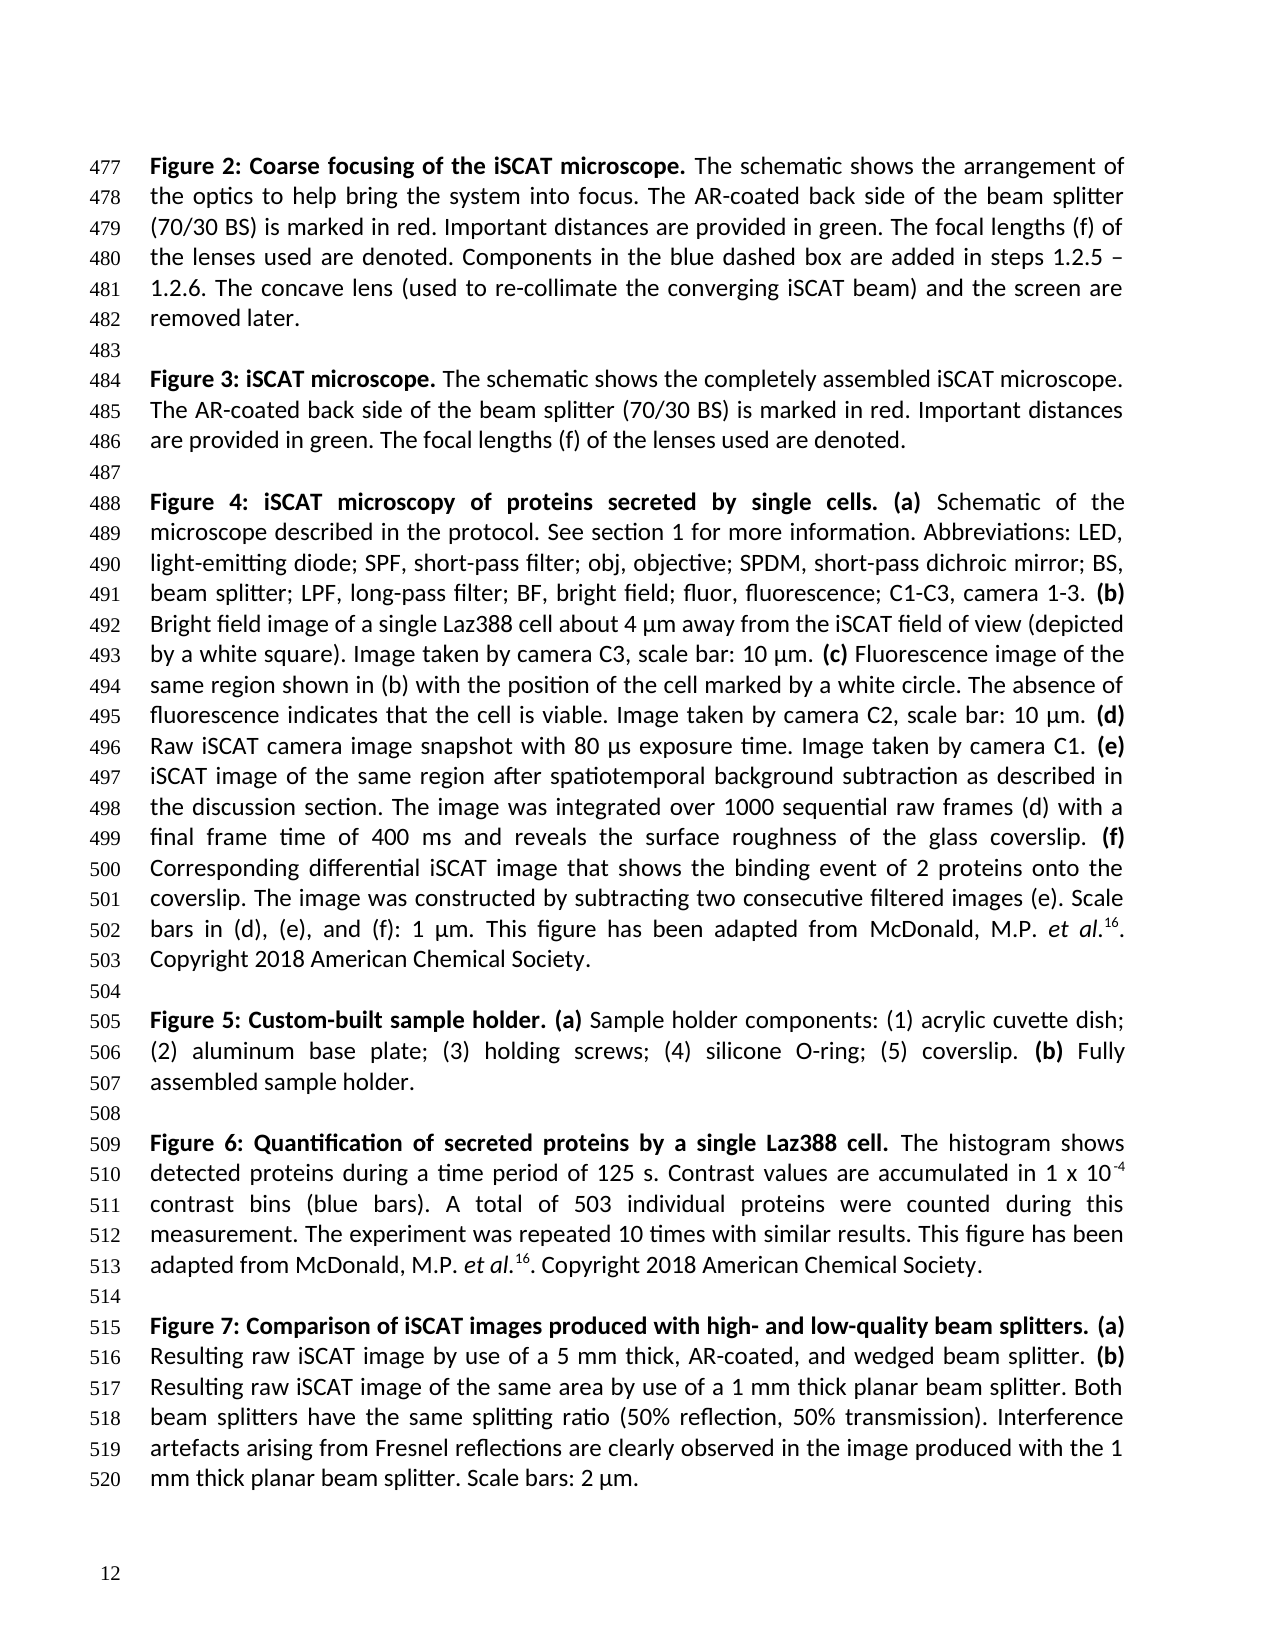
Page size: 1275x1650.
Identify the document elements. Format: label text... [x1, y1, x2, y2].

text Figure 5: Custom-built sample holder. (a) Sample holder components: (1) acrylic cuvette dish; (2) aluminum base plate; (3) holding screws; (4) silicone O-ring; (5) coverslip. (b) Fully assembled sample holder. [150, 1004, 1125, 1096]
text Figure 7: Comparison of iSCAT images produced with high- and low-quality beam splitters. (a) Resulting raw iSCAT image by use of a 5 mm thick, AR-coated, and wedged beam splitter. (b) Resulting raw iSCAT image of the same area by use of a 1 mm thick planar beam splitter. Both beam splitters have the same splitting ratio (50% reflection, 50% transmission). Interference artefacts arising from Fresnel reflections are clearly observed in the image produced with the 1 mm thick planar beam splitter. Scale bars: 2 µm. [150, 1310, 1125, 1493]
text Figure 3: iSCAT microscope. The schematic shows the completely assembled iSCAT microscope. The AR-coated back side of the beam splitter (70/30 BS) is marked in red. Important distances are provided in green. The focal lengths (f) of the lenses used are denoted. [150, 364, 1125, 455]
text Figure 4: iSCAT microscopy of proteins secreted by single cells. (a) Schematic of the microscope described in the protocol. See section 1 for more information. Abbreviations: LED, light-emitting diode; SPF, short-pass filter; obj, objective; SPDM, short-pass dichroic mirror; BS, beam splitter; LPF, long-pass filter; BF, bright field; fluor, fluorescence; C1-C3, camera 1-3. (b) Bright field image of a single Laz388 cell about 4 µm away from the iSCAT field of view (depicted by a white square). Image taken by camera C3, scale bar: 10 µm. (c) Fluorescence image of the same region shown in (b) with the position of the cell marked by a white circle. The absence of fluorescence indicates that the cell is viable. Image taken by camera C2, scale bar: 10 µm. (d) Raw iSCAT camera image snapshot with 80 µs exposure time. Image taken by camera C1. (e) iSCAT image of the same region after spatiotemporal background subtraction as described in the discussion section. The image was integrated over 1000 sequential raw frames (d) with a final frame time of 400 ms and reveals the surface roughness of the glass coverslip. (f) Corresponding differential iSCAT image that shows the binding event of 2 proteins onto the coverslip. The image was constructed by subtracting two consecutive filtered images (e). Scale bars in (d), (e), and (f): 1 µm. This figure has been adapted from McDonald, M.P. et al.16. Copyright 2018 American Chemical Society. [150, 486, 1125, 974]
text Figure 6: Quantification of secreted proteins by a single Laz388 cell. The histogram shows detected proteins during a time period of 125 s. Contrast values are accumulated in 1 x 10-4 contrast bins (blue bars). A total of 503 individual proteins were counted during this measurement. The experiment was repeated 10 times with similar results. This figure has been adapted from McDonald, M.P. et al.16. Copyright 2018 American Chemical Society. [150, 1127, 1125, 1279]
text Figure 2: Coarse focusing of the iSCAT microscope. The schematic shows the arrangement of the optics to help bring the system into focus. The AR-coated back side of the beam splitter (70/30 BS) is marked in red. Important distances are provided in green. The focal lengths (f) of the lenses used are denoted. Components in the blue dashed box are added in steps 1.2.5 – 1.2.6. The concave lens (used to re-collimate the converging iSCAT beam) and the screen are removed later. [150, 150, 1125, 333]
